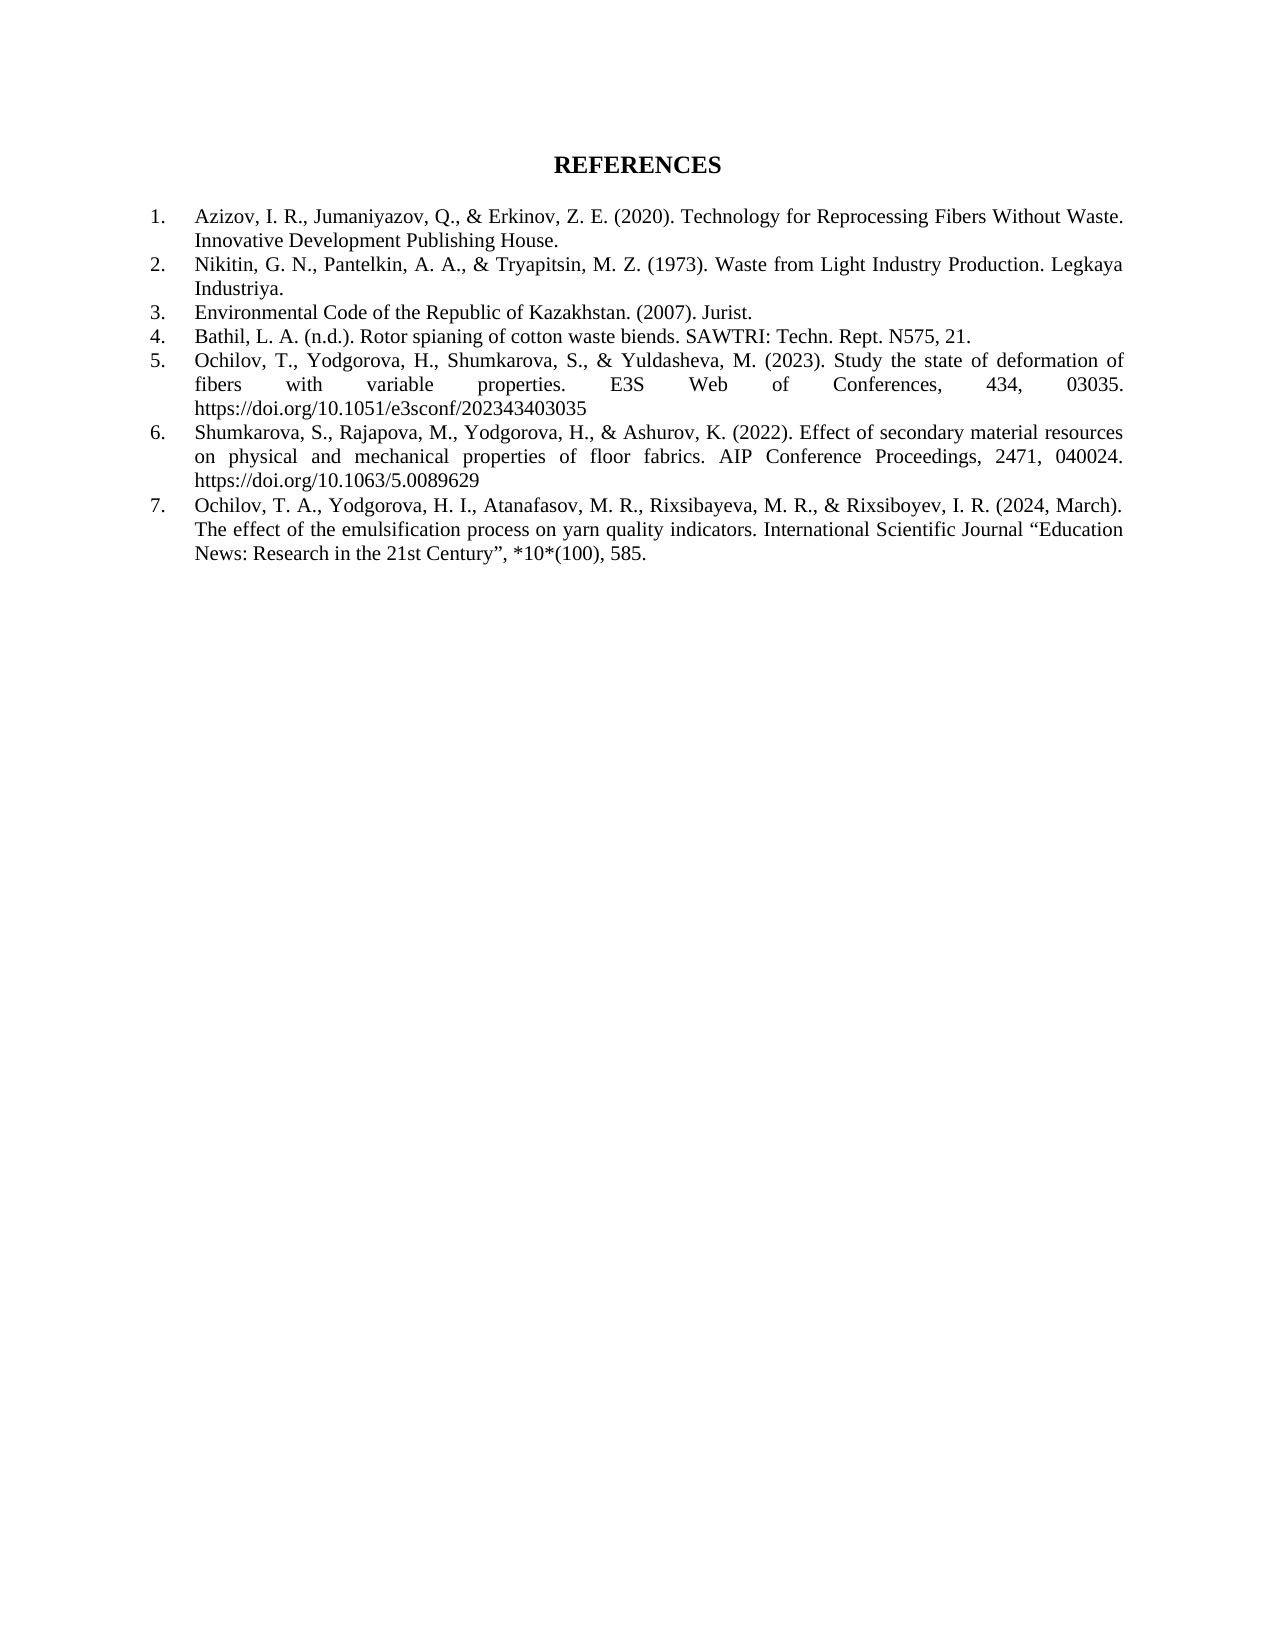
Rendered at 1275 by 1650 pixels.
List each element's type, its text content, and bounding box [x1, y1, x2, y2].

list Bathil, L. A. (n.d.). Rotor spianing of cotton waste biends. SAWTRI: Techn. Rept. N575, 21. [150, 324, 1125, 348]
list Shumkarova, S., Rajapova, M., Yodgorova, H., & Ashurov, K. (2022). Effect of secondary material resources on physical and mechanical properties of floor fabrics. AIP Conference Proceedings, 2471, 040024. https://doi.org/10.1063/5.0089629 [150, 420, 1125, 492]
list Nikitin, G. N., Pantelkin, A. A., & Tryapitsin, M. Z. (1973). Waste from Light Industry Production. Legkaya Industriya. [150, 252, 1125, 300]
list Ochilov, T. A., Yodgorova, H. I., Atanafasov, M. R., Rixsibayeva, M. R., & Rixsiboyev, I. R. (2024, March). The effect of the emulsification process on yarn quality indicators. International Scientific Journal “Education News: Research in the 21st Century”, *10*(100), 585. [150, 492, 1125, 565]
list Ochilov, T., Yodgorova, H., Shumkarova, S., & Yuldasheva, M. (2023). Study the state of deformation of fibers with variable properties. E3S Web of Conferences, 434, 03035. https://doi.org/10.1051/e3sconf/202343403035 [150, 348, 1125, 420]
text REFERENCES [150, 150, 1125, 179]
list Azizov, I. R., Jumaniyazov, Q., & Erkinov, Z. E. (2020). Technology for Reprocessing Fibers Without Waste. Innovative Development Publishing House. [150, 204, 1125, 252]
list Environmental Code of the Republic of Kazakhstan. (2007). Jurist. [150, 300, 1125, 324]
